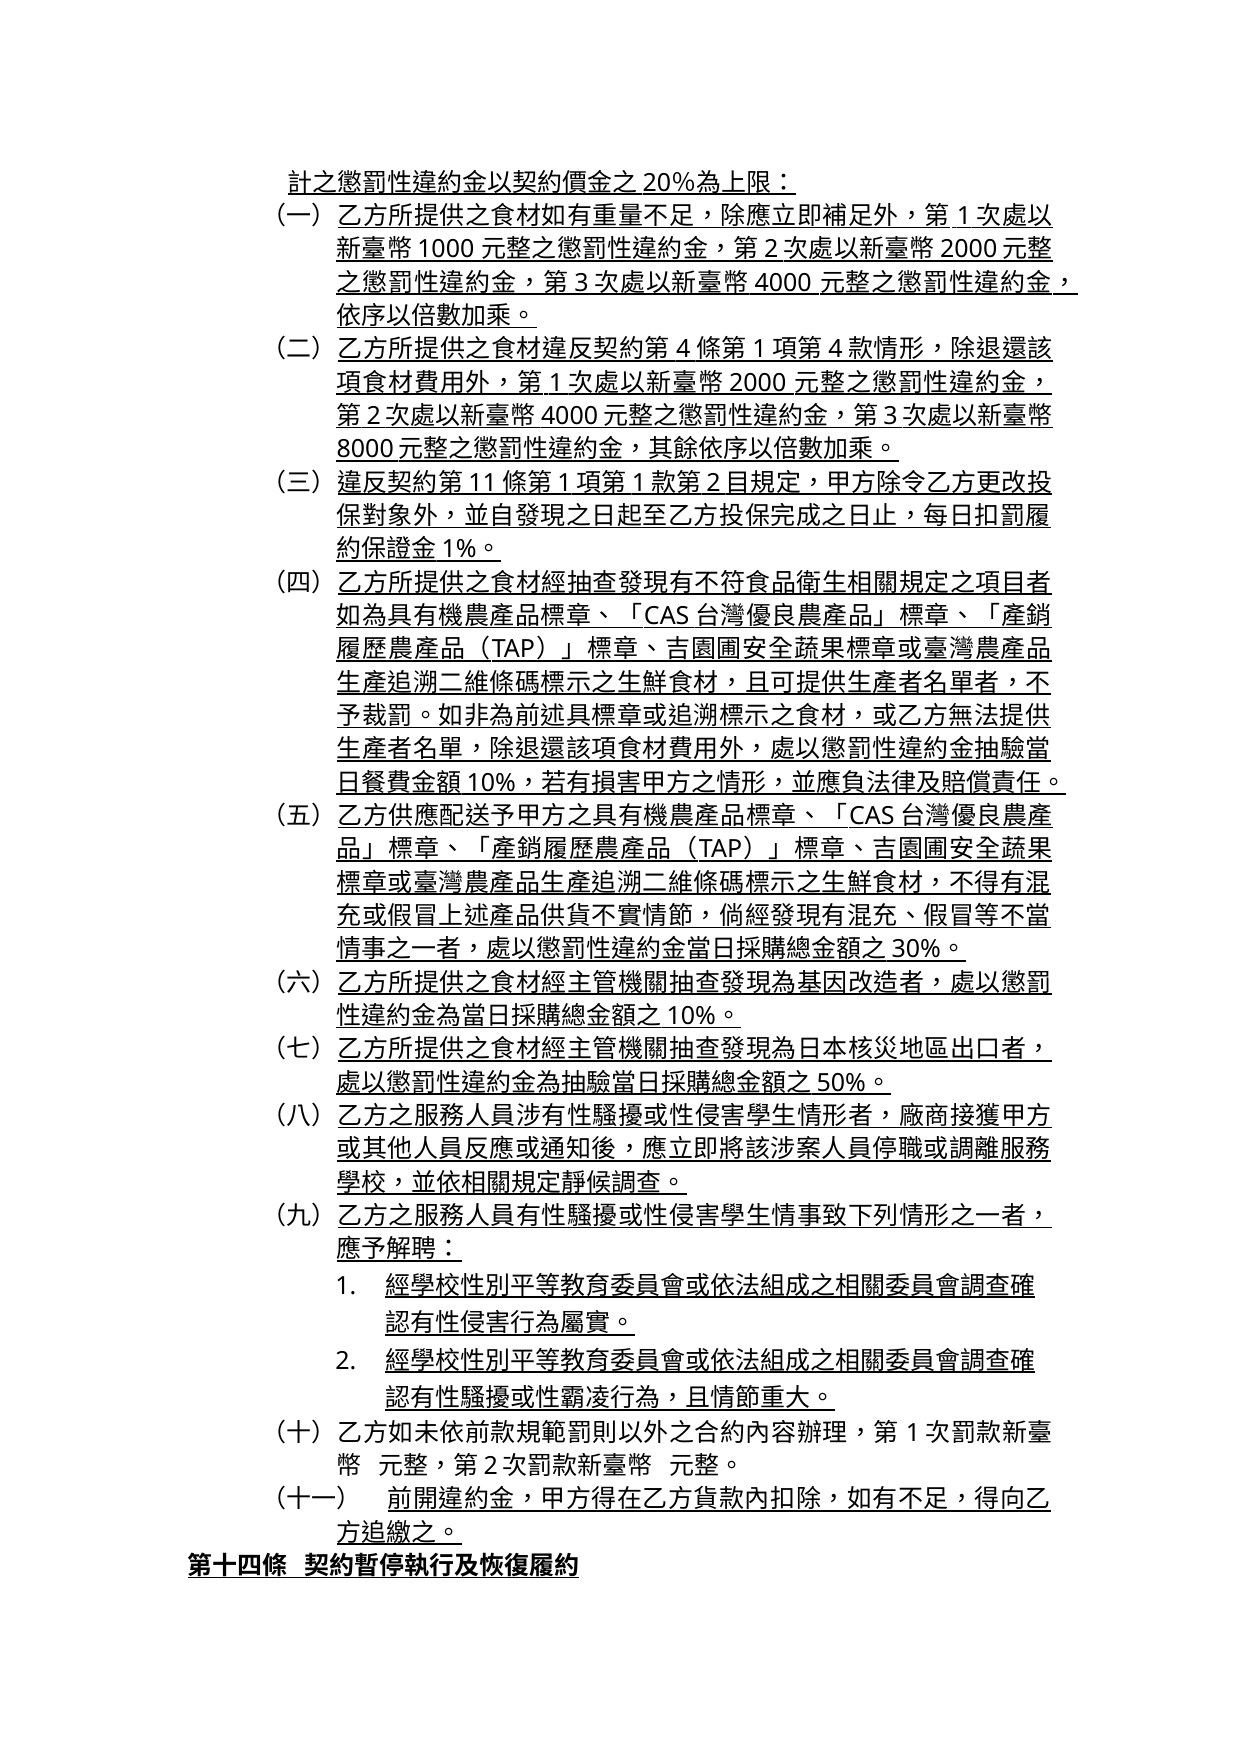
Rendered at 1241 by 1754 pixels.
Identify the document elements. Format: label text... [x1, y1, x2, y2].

list 經學校性別平等教育委員會或依法組成之相關委員會調查確認有性騷擾或性霸凌行為，且情節重大。 [335, 1339, 1053, 1414]
list 乙方所提供之食材如有重量不足，除應立即補足外，第1次處以新臺幣1000 元整之懲罰性違約金，第2次處以新臺幣2000元整之懲罰性違約金，第3次處以新臺幣4000 元整之懲罰性違約金，依序以倍數加乘。 [261, 198, 1053, 331]
list 經學校性別平等教育委員會或依法組成之相關委員會調查確認有性侵害行為屬實。 [335, 1264, 1053, 1339]
list 乙方所提供之食材違反契約第4條第1項第4款情形，除退還該項食材費用外，第1次處以新臺幣2000 元整之懲罰性違約金，第2次處以新臺幣4000元整之懲罰性違約金，第3次處以新臺幣8000元整之懲罰性違約金，其餘依序以倍數加乘。 [261, 331, 1053, 464]
list 乙方所提供之食材經主管機關抽查發現為基因改造者，處以懲罰性違約金為當日採購總金額之10%。 [261, 964, 1053, 1031]
list 乙方供應配送予甲方之具有機農產品標章、「CAS台灣優良農產品」標章、「產銷履歷農產品（TAP）」標章、吉園圃安全蔬果標章或臺灣農產品生產追溯二維條碼標示之生鮮食材，不得有混充或假冒上述產品供貨不實情節，倘經發現有混充、假冒等不當情事之一者，處以懲罰性違約金當日採購總金額之30%。 [261, 798, 1053, 964]
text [287, 164, 1053, 198]
list 乙方所提供之食材經抽查發現有不符食品衛生相關規定之項目者，如為具有機農產品標章、「CAS台灣優良農產品」標章、「產銷履歷農產品（TAP）」標章、吉園圃安全蔬果標章或臺灣農產品生產追溯二維條碼標示之生鮮食材，且可提供生產者名單者，不予裁罰。如非為前述具標章或追溯標示之食材，或乙方無法提供生產者名單，除退還該項食材費用外，處以懲罰性違約金抽驗當日餐費金額10%，若有損害甲方之情形，並應負法律及賠償責任。 [261, 564, 1053, 798]
list 乙方如未依前款規範罰則以外之合約內容辦理，第1次罰款新臺幣 元整，第2次罰款新臺幣 元整。 [261, 1414, 1053, 1481]
list 乙方之服務人員涉有性騷擾或性侵害學生情形者，廠商接獲甲方或其他人員反應或通知後，應立即將該涉案人員停職或調離服務學校，並依相關規定靜候調查。 [261, 1098, 1053, 1198]
text 第十四條 契約暫停執行及恢復履約 [187, 1548, 1053, 1581]
list 乙方之服務人員有性騷擾或性侵害學生情事致下列情形之一者，應予解聘： [261, 1198, 1053, 1264]
list 違反契約第11條第1項第1款第2目規定，甲方除令乙方更改投保對象外，並自發現之日起至乙方投保完成之日止，每日扣罰履約保證金1%。 [261, 464, 1053, 564]
list 乙方所提供之食材經主管機關抽查發現為日本核災地區出口者，處以懲罰性違約金為抽驗當日採購總金額之50%。 [261, 1031, 1053, 1098]
list 前開違約金，甲方得在乙方貨款內扣除，如有不足，得向乙方追繳之。 [261, 1481, 1053, 1548]
